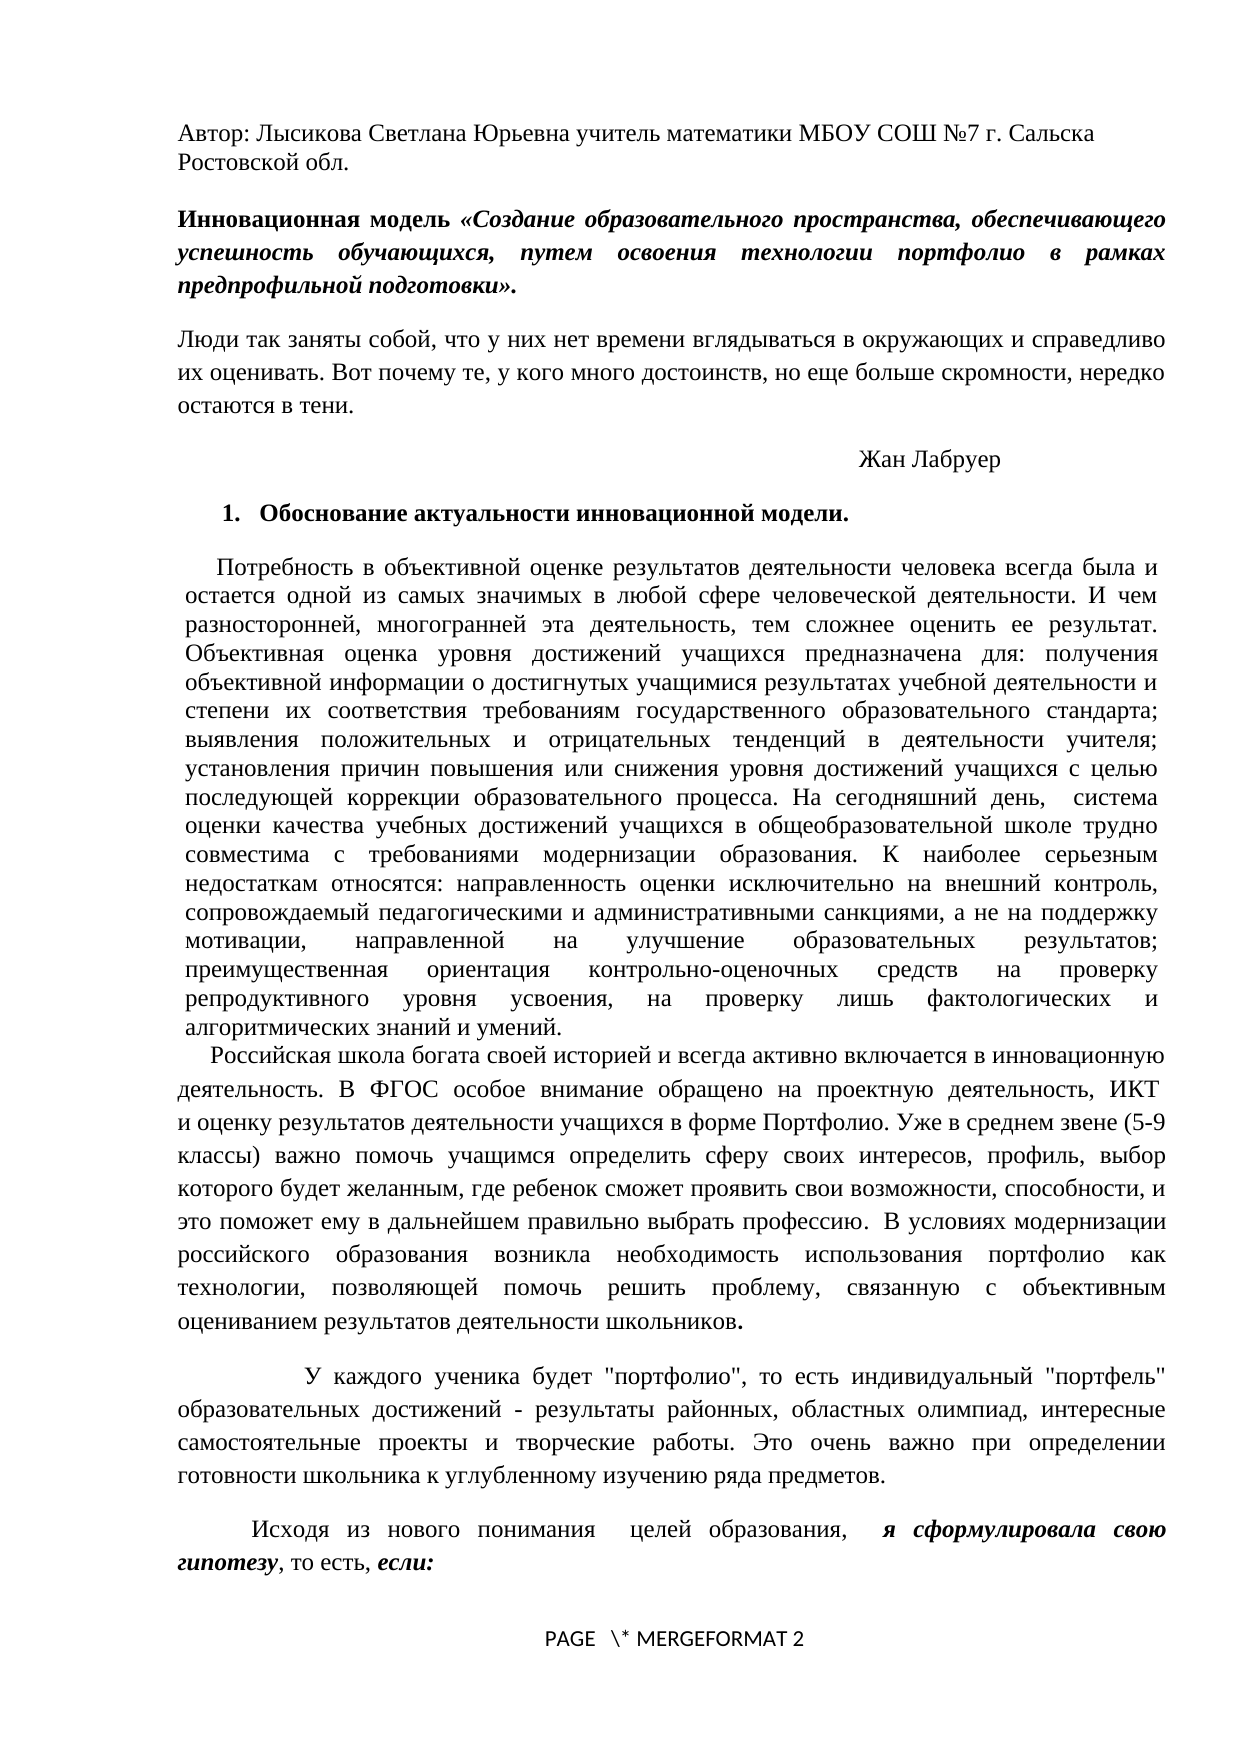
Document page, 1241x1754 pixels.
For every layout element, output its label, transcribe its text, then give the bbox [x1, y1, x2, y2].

list Обоснование актуальности инновационной модели. [222, 498, 1167, 527]
text Автор: Лысикова Светлана Юрьевна учитель математики МБОУ СОШ №7 г. Сальска Ростовской обл. [177, 118, 1167, 176]
text Российская школа богата своей историей и всегда активно включается в инновационную деятельность. В ФГОС особое внимание обращено на проектную деятельность, ИКТ и оценку результатов деятельности учащихся в форме Портфолио. Уже в среднем звене (5-9 классы) важно помочь учащимся определить сферу своих интересов, профиль, выбор которого будет желанным, где ребенок сможет проявить свои возможности, способности, и это поможет ему в дальнейшем правильно выбрать профессию. В условиях модернизации российского образования возникла необходимость использования портфолио как технологии, позволяющей помочь решить проблему, связанную с объективным оцениванием результатов деятельности школьников. [177, 1041, 1167, 1336]
text Потребность в объективной оценке результатов деятельности человека всегда была и остается одной из самых значимых в любой сфере человеческой деятельности. И чем разносторонней, многогранней эта деятельность, тем сложнее оценить ее результат. Объективная оценка уровня достижений учащихся предназначена для: получения объективной информации о достигнутых учащимися результатах учебной деятельности и степени их соответствия требованиям государственного образовательного стандарта; выявления положительных и отрицательных тенденций в деятельности учителя; установления причин повышения или снижения уровня достижений учащихся с целью последующей коррекции образовательного процесса. На сегодняшний день, система оценки качества учебных достижений учащихся в общеобразовательной школе трудно совместима с требованиями модернизации образования. К наиболее серьезным недостаткам относятся: направленность оценки исключительно на внешний контроль, сопровождаемый педагогическими и административными санкциями, а не на поддержку мотивации, направленной на улучшение образовательных результатов; преимущественная ориентация контрольно-оценочных средств на проверку репродуктивного уровня усвоения, на проверку лишь фактологических и алгоритмических знаний и умений. [185, 552, 1159, 1041]
text Жан Лабруер [177, 444, 1167, 473]
text Исходя из нового понимания целей образования, я сформулировала свою гипотезу, то есть, если: [177, 1514, 1167, 1576]
text Инновационная модель «Создание образовательного пространства, обеспечивающего успешность обучающихся, путем освоения технологии портфолио в рамках предпрофильной подготовки». [177, 204, 1167, 299]
text Люди так заняты собой, что у них нет времени вглядываться в окружающих и справедливо их оценивать. Вот почему те, у кого много достоинств, но еще больше скромности, нередко остаются в тени. [177, 324, 1167, 419]
text У каждого ученика будет "портфолио", то есть индивидуальный "портфель" образовательных достижений - результаты районных, областных олимпиад, интересные самостоятельные проекты и творческие работы. Это очень важно при определении готовности школьника к углубленному изучению ряда предметов. [177, 1361, 1167, 1489]
